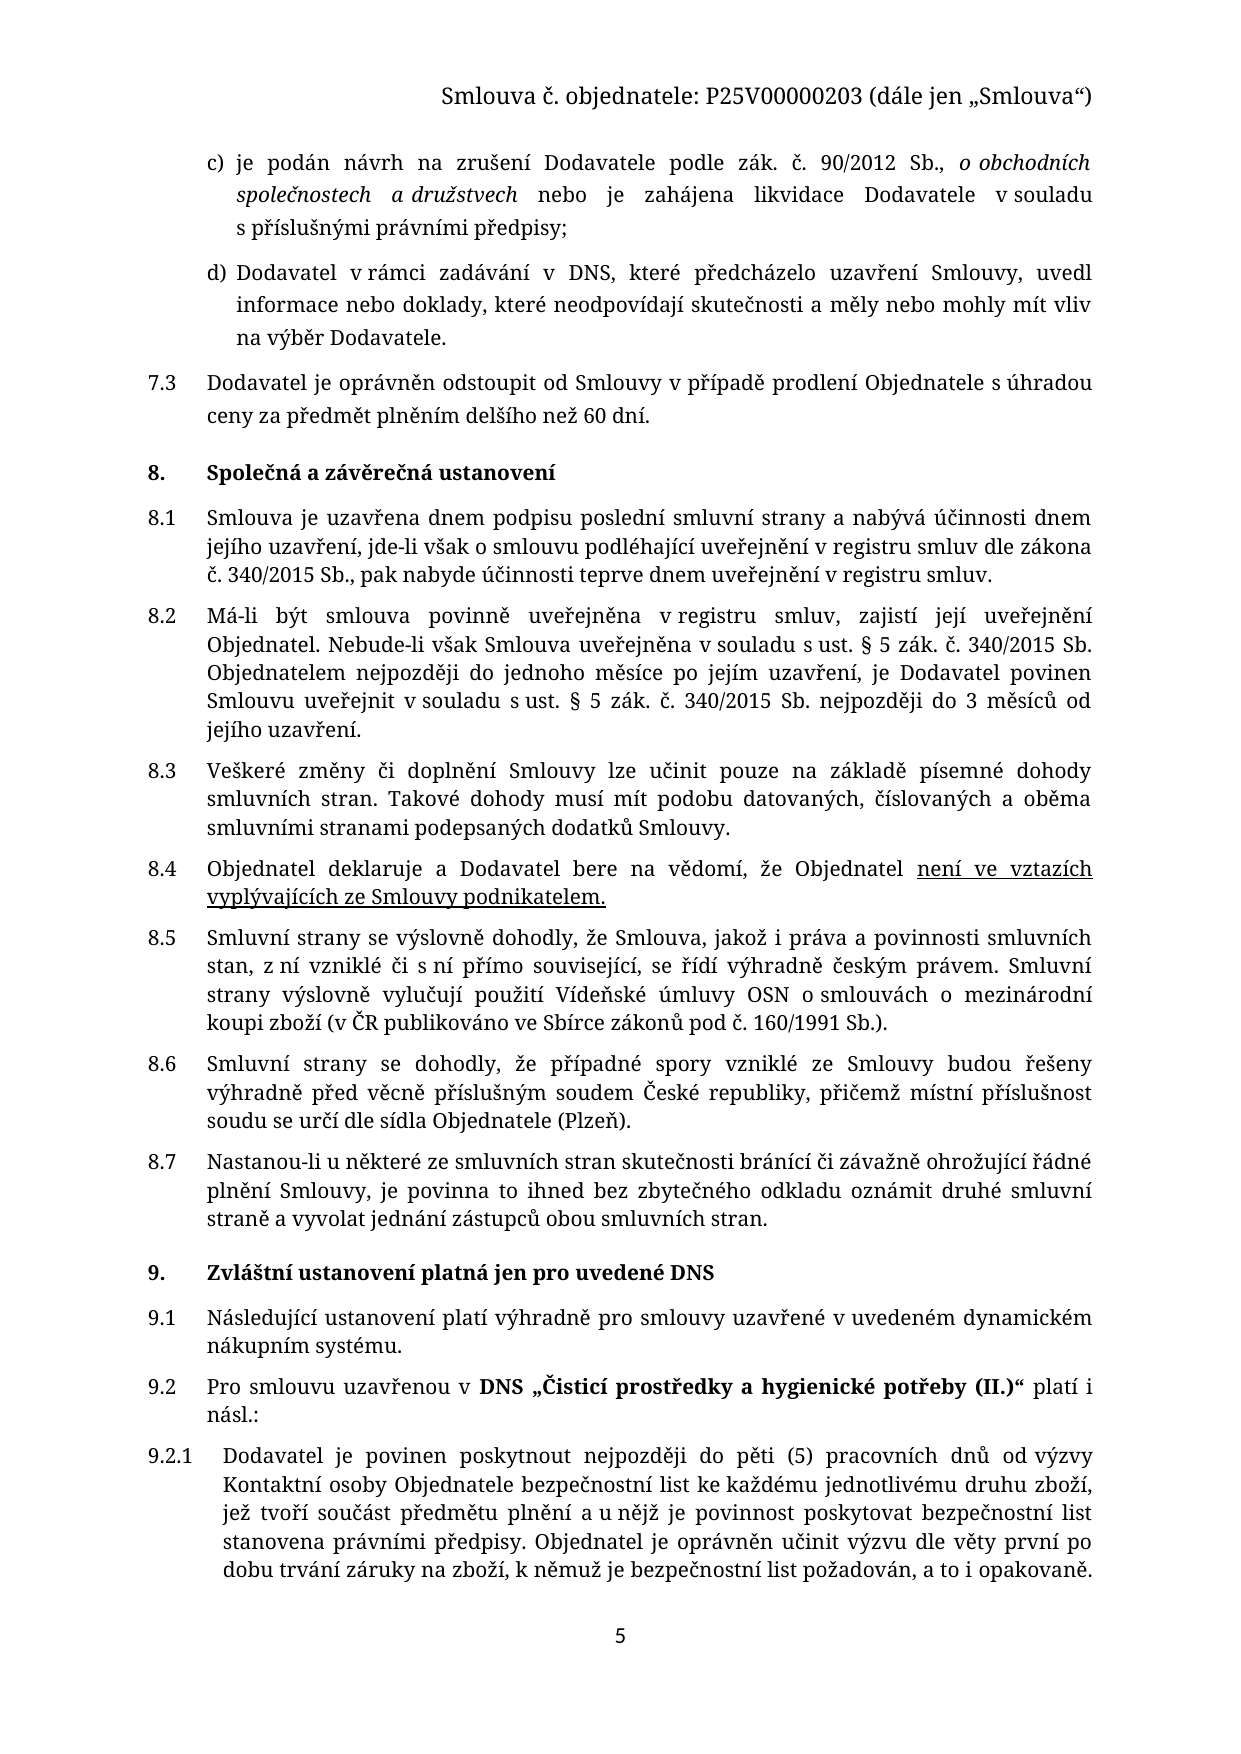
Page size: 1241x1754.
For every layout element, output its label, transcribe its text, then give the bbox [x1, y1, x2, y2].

list Nastanou-li u některé ze smluvních stran skutečnosti bránící či závažně ohrožující řádné plnění Smlouvy, je povinna to ihned bez zbytečného odkladu oznámit druhé smluvní straně a vyvolat jednání zástupců obou smluvních stran. [148, 1147, 1093, 1233]
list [148, 1441, 1093, 1584]
list Objednatel deklaruje a Dodavatel bere na vědomí, že Objednatel není ve vztazích vyplývajících ze Smlouvy podnikatelem. [148, 854, 1093, 911]
list Následující ustanovení platí výhradně pro smlouvy uzavřené v uvedeném dynamickém nákupním systému. [148, 1303, 1093, 1359]
list Smluvní strany se dohodly, že případné spory vzniklé ze Smlouvy budou řešeny výhradně před věcně příslušným soudem České republiky, přičemž místní příslušnost soudu se určí dle sídla Objednatele (Plzeň). [148, 1049, 1093, 1135]
list Zvláštní ustanovení platná jen pro uvedené DNS [148, 1258, 1093, 1286]
list Smlouva je uzavřena dnem podpisu poslední smluvní strany a nabývá účinnosti dnem jejího uzavření, jde-li však o smlouvu podléhající uveřejnění v registru smluv dle zákona č. 340/2015 Sb., pak nabyde účinnosti teprve dnem uveřejnění v registru smluv. [148, 503, 1093, 589]
list Pro smlouvu uzavřenou v DNS „Čisticí prostředky a hygienické potřeby (II.)“ platí i násl.: [148, 1372, 1093, 1429]
list Dodavatel je oprávněn odstoupit od Smlouvy v případě prodlení Objednatele s úhradou ceny za předmět plněním delšího než 60 dní. [148, 368, 1093, 429]
list Společná a závěrečná ustanovení [148, 458, 1093, 487]
list Dodavatel v rámci zadávání v DNS, které předcházelo uzavření Smlouvy, uvedl informace nebo doklady, které neodpovídají skutečnosti a měly nebo mohly mít vliv na výběr Dodavatele. [207, 258, 1093, 352]
list Smluvní strany se výslovně dohodly, že Smlouva, jakož i práva a povinnosti smluvních stan, z ní vzniklé či s ní přímo související, se řídí výhradně českým právem. Smluvní strany výslovně vylučují použití Vídeňské úmluvy OSN o smlouvách o mezinárodní koupi zboží (v ČR publikováno ve Sbírce zákonů pod č. 160/1991 Sb.). [148, 923, 1093, 1037]
list je podán návrh na zrušení Dodavatele podle zák. č. 90/2012 Sb., o obchodních společnostech a družstvech nebo je zahájena likvidace Dodavatele v souladu s příslušnými právními předpisy; [207, 148, 1093, 241]
list Má-li být smlouva povinně uveřejněna v registru smluv, zajistí její uveřejnění Objednatel. Nebude-li však Smlouva uveřejněna v souladu s ust. § 5 zák. č. 340/2015 Sb. Objednatelem nejpozději do jednoho měsíce po jejím uzavření, je Dodavatel povinen Smlouvu uveřejnit v souladu s ust. § 5 zák. č. 340/2015 Sb. nejpozději do 3 měsíců od jejího uzavření. [148, 601, 1093, 743]
list Veškeré změny či doplnění Smlouvy lze učinit pouze na základě písemné dohody smluvních stran. Takové dohody musí mít podobu datovaných, číslovaných a oběma smluvními stranami podepsaných dodatků Smlouvy. [148, 756, 1093, 841]
